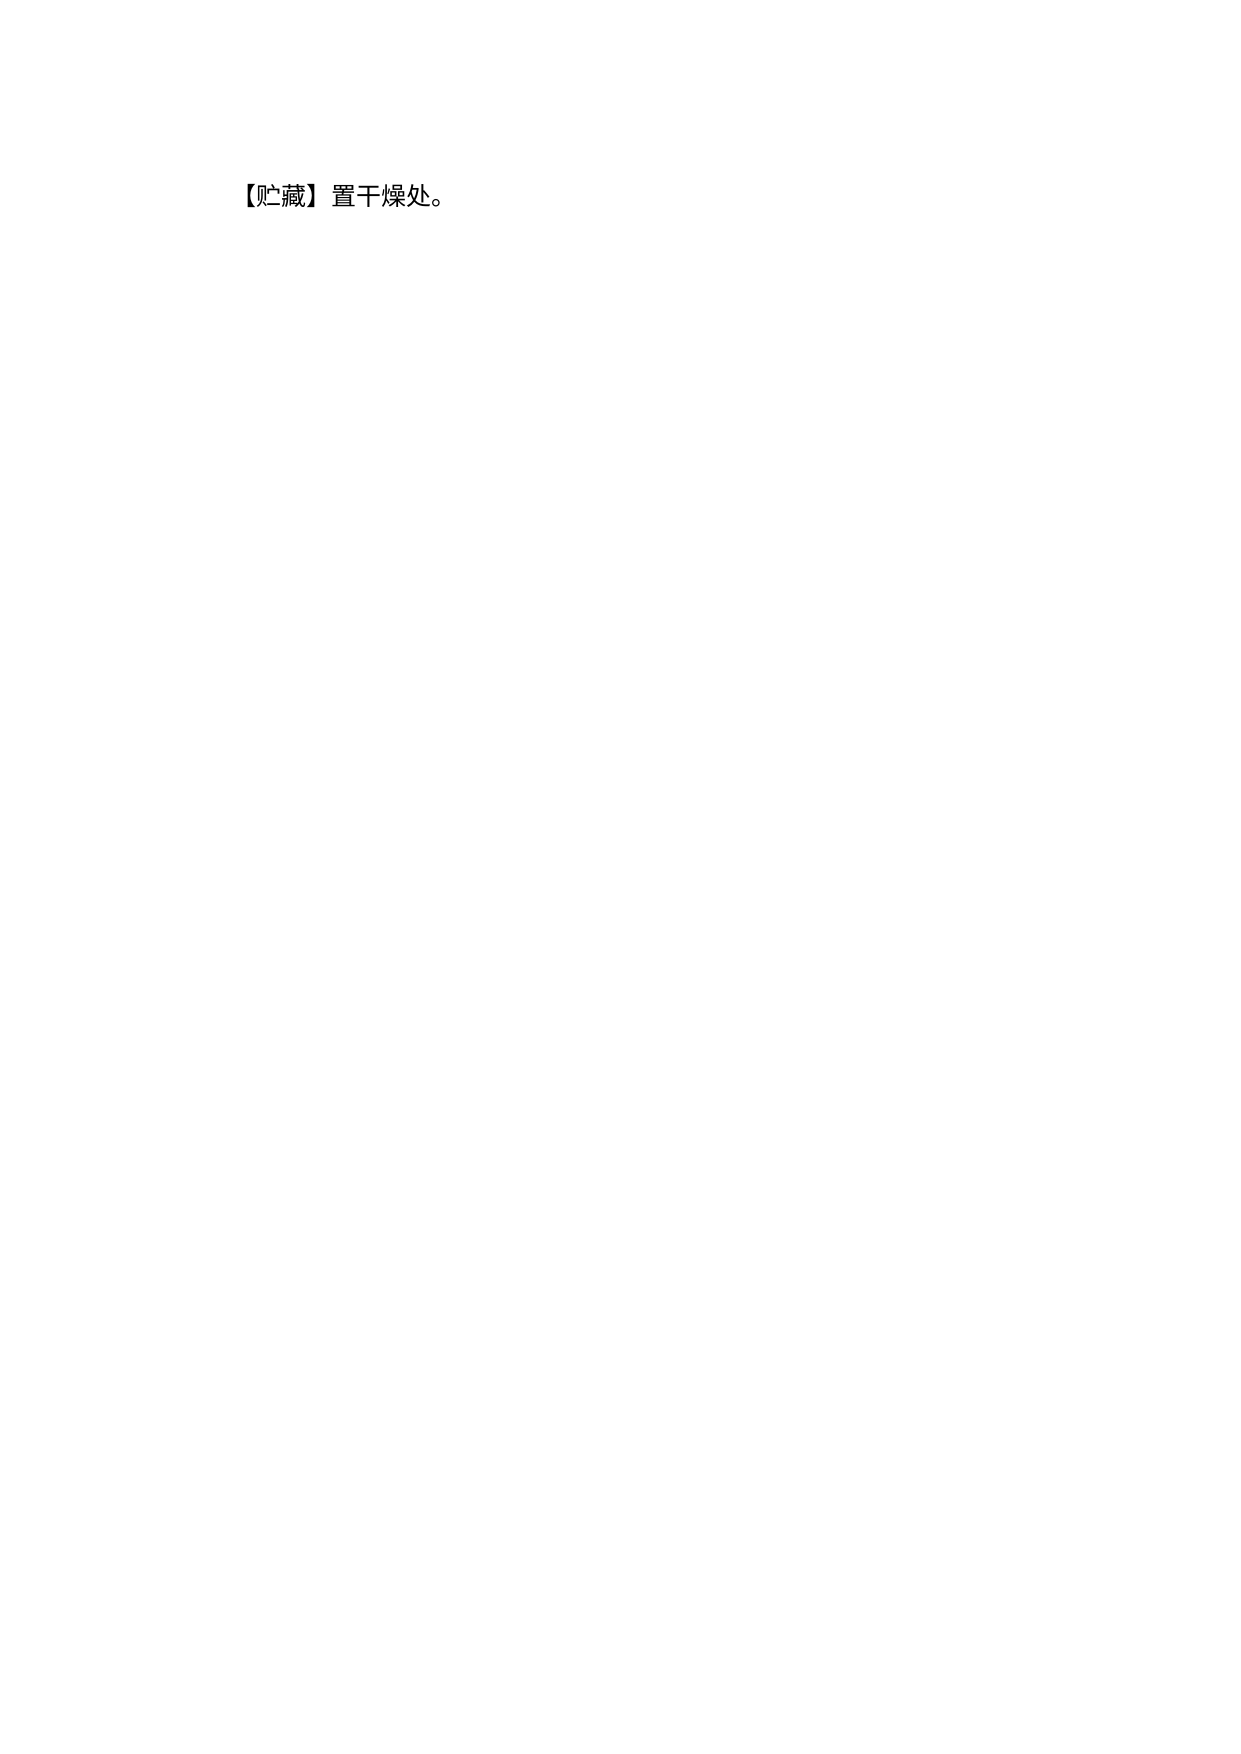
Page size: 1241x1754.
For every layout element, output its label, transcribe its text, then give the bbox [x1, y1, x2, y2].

text 【贮藏】置干燥处。 [187, 162, 1053, 227]
